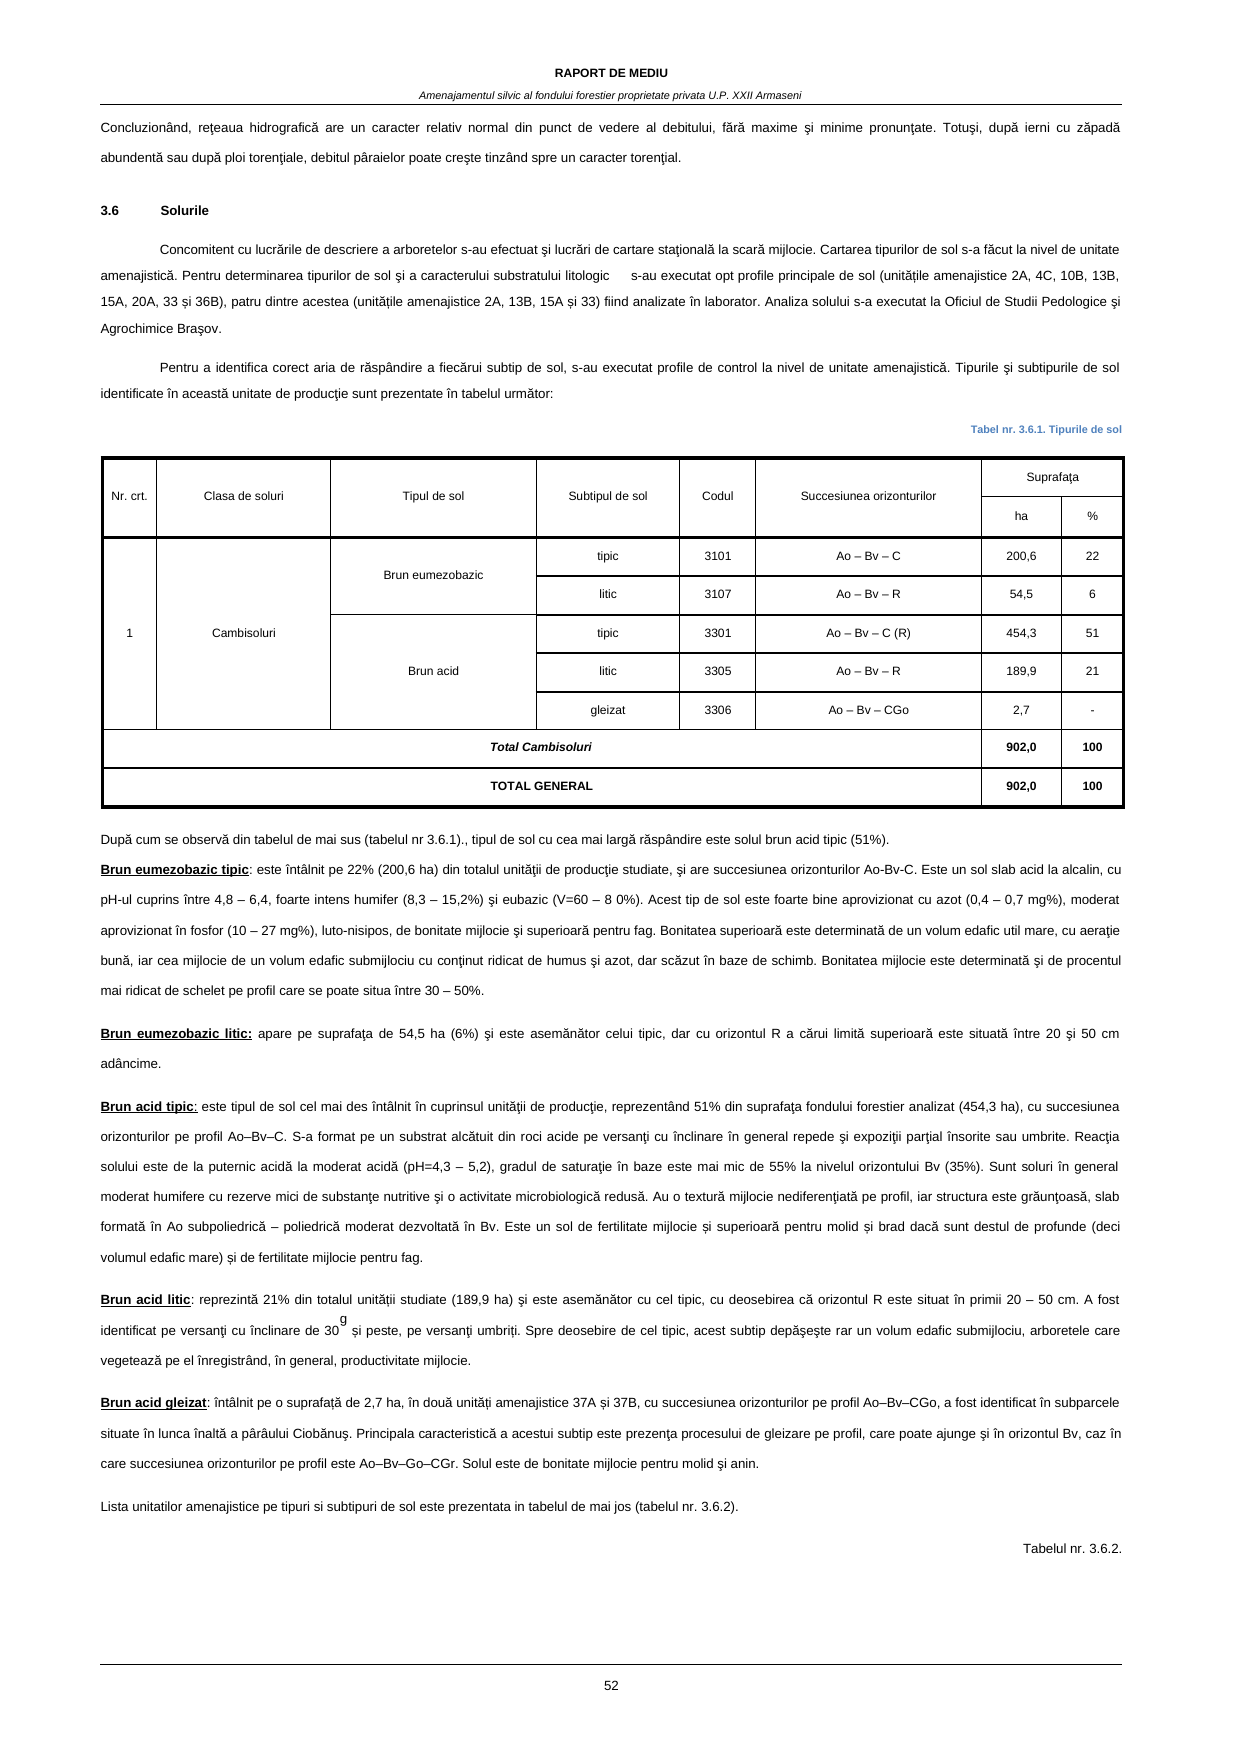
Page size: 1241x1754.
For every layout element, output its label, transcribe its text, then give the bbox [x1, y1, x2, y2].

text După cum se observă din tabelul de mai sus (tabelul nr 3.6.1)., tipul de sol cu cea mai largă răspândire este solul brun acid tipic (51%). [100, 821, 1122, 847]
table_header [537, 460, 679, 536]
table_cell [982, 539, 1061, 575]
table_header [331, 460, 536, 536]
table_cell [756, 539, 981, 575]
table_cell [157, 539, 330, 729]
subtitle Solurile [100, 192, 1122, 218]
text Brun acid litic: reprezintă 21% din totalul unității studiate (189,9 ha) şi este asemănător cu cel tipic, cu deosebirea că orizontul R este situat în primii 20 – 50 cm. A fost identificat pe versanţi cu înclinare de 30g și peste, pe versanţi umbriți. Spre deosebire de cel tipic, acest subtip depăşeşte rar un volum edafic submijlociu, arboretele care vegetează pe el înregistrând, în general, productivitate mijlocie. [100, 1281, 1122, 1368]
text Brun acid tipic: este tipul de sol cel mai des întâlnit în cuprinsul unităţii de producţie, reprezentând 51% din suprafaţa fondului forestier analizat (454,3 ha), cu succesiunea orizonturilor pe profil Ao–Bv–C. S-a format pe un substrat alcătuit din roci acide pe versanţi cu înclinare în general repede şi expoziţii parţial însorite sau umbrite. Reacţia solului este de la puternic acidă la moderat acidă (pH=4,3 – 5,2), gradul de saturaţie în baze este mai mic de 55% la nivelul orizontului Bv (35%). Sunt soluri în general moderat humifere cu rezerve mici de substanţe nutritive şi o activitate microbiologică redusă. Au o textură mijlocie nediferenţiată pe profil, iar structura este grăunţoasă, slab formată în Ao subpoliedrică – poliedrică moderat dezvoltată în Bv. Este un sol de fertilitate mijlocie și superioară pentru molid și brad dacă sunt destul de profunde (deci volumul edafic mare) și de fertilitate mijlocie pentru fag. [100, 1088, 1122, 1265]
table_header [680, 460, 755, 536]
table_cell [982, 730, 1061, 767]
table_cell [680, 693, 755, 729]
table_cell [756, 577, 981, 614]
text Lista unitatilor amenajistice pe tipuri si subtipuri de sol este prezentata in tabelul de mai jos (tabelul nr. 3.6.2). [100, 1488, 1122, 1514]
text Brun eumezobazic litic: apare pe suprafaţa de 54,5 ha (6%) şi este asemănător celui tipic, dar cu orizontul R a cărui limită superioară este situată între 20 şi 50 cm adâncime. [100, 1015, 1122, 1071]
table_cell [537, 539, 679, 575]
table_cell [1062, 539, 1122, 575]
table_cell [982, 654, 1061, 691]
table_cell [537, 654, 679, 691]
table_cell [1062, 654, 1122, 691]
text Pentru a identifica corect aria de răspândire a fiecărui subtip de sol, s-au executat profile de control la nivel de unitate amenajistică. Tipurile şi subtipurile de sol identificate în această unitate de producţie sunt prezentate în tabelul următor: [100, 349, 1122, 401]
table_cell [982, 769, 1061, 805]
text Brun acid gleizat: întâlnit pe o suprafață de 2,7 ha, în două unități amenajistice 37A și 37B, cu succesiunea orizonturilor pe profil Ao–Bv–CGo, a fost identificat în subparcele situate în lunca înaltă a pârâului Ciobănuş. Principala caracteristică a acestui subtip este prezenţa procesului de gleizare pe profil, care poate ajunge şi în orizontul Bv, caz în care succesiunea orizonturilor pe profil este Ao–Bv–Go–CGr. Solul este de bonitate mijlocie pentru molid şi anin. [100, 1384, 1122, 1471]
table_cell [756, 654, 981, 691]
text Tabel nr. 3.6.1. Tipurile de sol [100, 414, 1122, 436]
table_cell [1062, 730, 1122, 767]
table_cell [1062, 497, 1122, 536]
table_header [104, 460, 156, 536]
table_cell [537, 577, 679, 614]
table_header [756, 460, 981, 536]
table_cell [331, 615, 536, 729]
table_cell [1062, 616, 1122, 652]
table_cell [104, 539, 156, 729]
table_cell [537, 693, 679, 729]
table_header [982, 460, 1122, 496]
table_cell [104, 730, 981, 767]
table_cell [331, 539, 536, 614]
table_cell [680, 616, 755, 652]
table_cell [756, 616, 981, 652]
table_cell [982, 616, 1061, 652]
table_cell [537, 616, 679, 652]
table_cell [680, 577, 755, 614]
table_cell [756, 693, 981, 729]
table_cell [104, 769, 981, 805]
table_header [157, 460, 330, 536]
text Concluzionând, reţeaua hidrografică are un caracter relativ normal din punct de vedere al debitului, fără maxime şi minime pronunţate. Totuşi, după ierni cu zăpadă abundentă sau după ploi torenţiale, debitul pâraielor poate creşte tinzând spre un caracter torenţial. [100, 109, 1122, 166]
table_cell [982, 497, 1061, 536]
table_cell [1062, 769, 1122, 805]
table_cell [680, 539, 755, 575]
text Tabelul nr. 3.6.2. [100, 1530, 1122, 1557]
text Brun eumezobazic tipic: este întâlnit pe 22% (200,6 ha) din totalul unităţii de producţie studiate, şi are succesiunea orizonturilor Ao-Bv-C. Este un sol slab acid la alcalin, cu pH-ul cuprins între 4,8 – 6,4, foarte intens humifer (8,3 – 15,2%) şi eubazic (V=60 – 8 0%). Acest tip de sol este foarte bine aprovizionat cu azot (0,4 – 0,7 mg%), moderat aprovizionat în fosfor (10 – 27 mg%), luto-nisipos, de bonitate mijlocie şi superioară pentru fag. Bonitatea superioară este determinată de un volum edafic util mare, cu aeraţie bună, iar cea mijlocie de un volum edafic submijlociu cu conţinut ridicat de humus şi azot, dar scăzut în baze de schimb. Bonitatea mijlocie este determinată şi de procentul mai ridicat de schelet pe profil care se poate situa între 30 – 50%. [100, 851, 1122, 998]
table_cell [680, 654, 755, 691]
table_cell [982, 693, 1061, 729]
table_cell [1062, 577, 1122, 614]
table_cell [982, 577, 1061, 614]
text Concomitent cu lucrările de descriere a arboretelor s-au efectuat şi lucrări de cartare staţională la scară mijlocie. Cartarea tipurilor de sol s-a făcut la nivel de unitate amenajistică. Pentru determinarea tipurilor de sol şi a caracterului substratului litologic s-au executat opt profile principale de sol (unitățile amenajistice 2A, 4C, 10B, 13B, 15A, 20A, 33 și 36B), patru dintre acestea (unitățile amenajistice 2A, 13B, 15A și 33) fiind analizate în laborator. Analiza solului s-a executat de Studii Pedologice şi Agrochimice Braşov. [100, 231, 1122, 336]
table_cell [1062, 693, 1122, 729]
